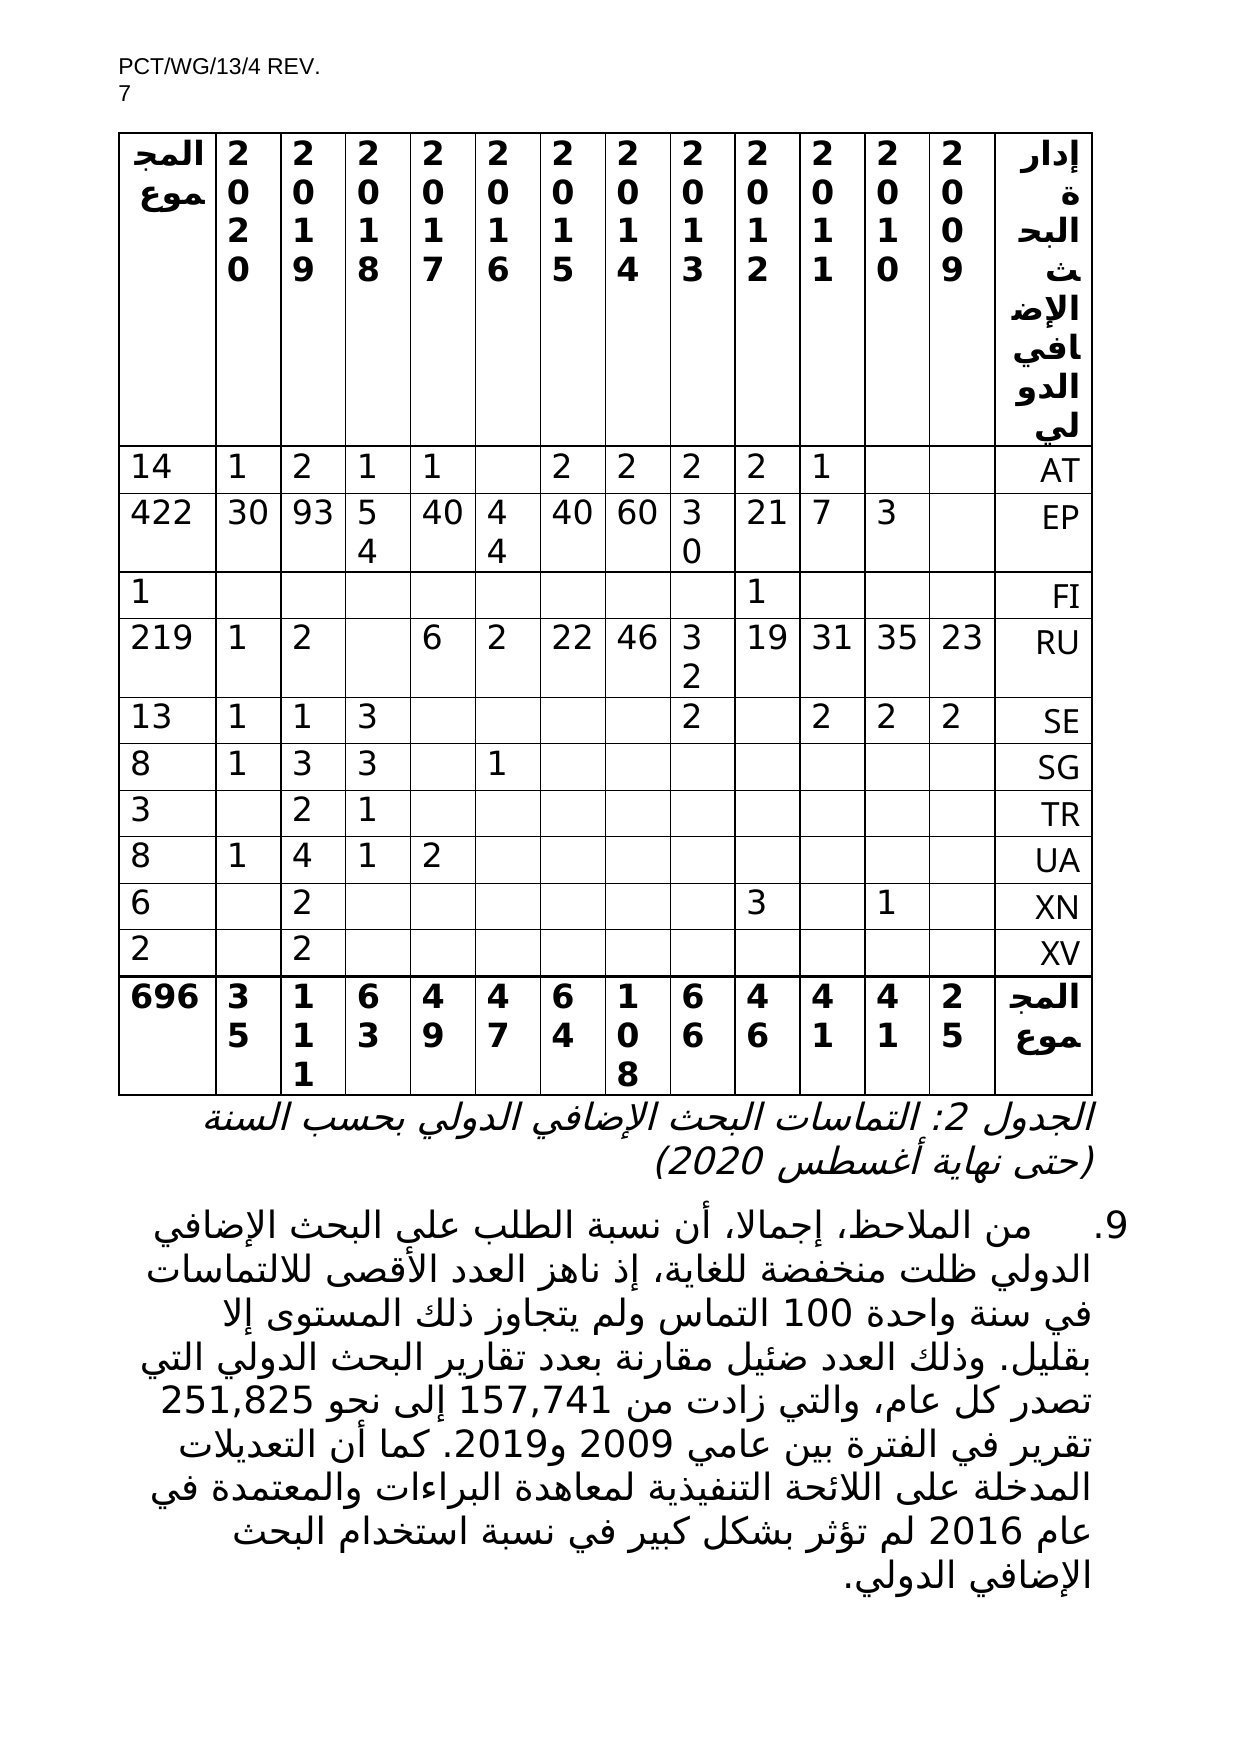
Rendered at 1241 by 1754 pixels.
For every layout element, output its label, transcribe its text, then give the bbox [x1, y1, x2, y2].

table_cell [736, 930, 799, 975]
table_cell 3 [120, 791, 215, 836]
table_cell 46 [736, 978, 799, 1094]
table_cell [801, 791, 864, 836]
table_cell 54 [346, 494, 410, 571]
table_header 2009 [930, 134, 994, 445]
table_cell 46 [606, 619, 670, 697]
table_cell [736, 698, 799, 743]
table_cell [541, 744, 605, 789]
table_cell [411, 573, 475, 618]
table_cell 30 [217, 494, 280, 571]
table_cell [930, 837, 994, 882]
table_cell [541, 930, 605, 975]
table_cell [801, 884, 864, 929]
table_cell 2 [866, 698, 929, 743]
table_cell 35 [866, 619, 929, 697]
table_cell [606, 837, 670, 882]
table_cell [930, 447, 994, 493]
table_cell [217, 791, 280, 836]
table_cell [930, 494, 994, 571]
table_cell 4 [282, 837, 345, 882]
table_cell [606, 930, 670, 975]
table_cell 2 [671, 447, 734, 493]
table_cell 1 [866, 884, 929, 929]
table_cell [606, 698, 670, 743]
table_cell [476, 791, 540, 836]
table_cell 1 [217, 698, 280, 743]
table_cell 49 [411, 978, 475, 1094]
table_cell [476, 447, 540, 493]
table_cell 41 [866, 978, 929, 1094]
table_header 2012 [736, 134, 799, 445]
table_cell 41 [801, 978, 864, 1094]
table_cell [866, 447, 929, 493]
table_cell 6 [411, 619, 475, 697]
table_cell [476, 884, 540, 929]
table_header 2018 [346, 134, 410, 445]
table_cell [217, 573, 280, 618]
table_cell TR [996, 791, 1091, 836]
table_cell 3 [346, 698, 410, 743]
table_header 2013 [671, 134, 734, 445]
table_cell [217, 884, 280, 929]
table_cell [671, 744, 734, 789]
table_cell [930, 744, 994, 789]
table_cell 1 [411, 447, 475, 493]
table_cell [411, 930, 475, 975]
table_cell 2 [541, 447, 605, 493]
table_cell 60 [606, 494, 670, 571]
table_cell [476, 837, 540, 882]
table_cell XN [996, 884, 1091, 929]
table_cell [346, 884, 410, 929]
table_cell 8 [120, 837, 215, 882]
table_cell 31 [801, 619, 864, 697]
table_cell [541, 791, 605, 836]
table_cell 2 [671, 698, 734, 743]
table_cell [541, 698, 605, 743]
table_cell RU [996, 619, 1091, 697]
table_cell 25 [930, 978, 994, 1094]
table_cell 1 [120, 573, 215, 618]
table_cell [671, 930, 734, 975]
table_cell 1 [217, 837, 280, 882]
table_cell AT [996, 447, 1091, 493]
table_cell [346, 930, 410, 975]
table_cell [671, 573, 734, 618]
table_cell [346, 573, 410, 618]
table_cell 2 [606, 447, 670, 493]
table_cell [671, 791, 734, 836]
table_cell 111 [282, 978, 345, 1094]
table_header 2014 [606, 134, 670, 445]
table_cell [801, 930, 864, 975]
table_cell 1 [217, 744, 280, 789]
table_cell 2 [411, 837, 475, 882]
table_cell [866, 744, 929, 789]
table_cell [930, 573, 994, 618]
table_cell 66 [671, 978, 734, 1094]
table_cell 8 [120, 744, 215, 789]
table_cell 2 [282, 791, 345, 836]
table_cell FI [996, 573, 1091, 618]
table_cell 30 [671, 494, 734, 571]
table_cell [606, 791, 670, 836]
table_cell 2 [282, 619, 345, 697]
table_cell 696 [120, 978, 215, 1094]
table_cell [411, 698, 475, 743]
table_cell XV [996, 930, 1091, 975]
table_cell 1 [736, 573, 799, 618]
table_cell 44 [476, 494, 540, 571]
table_cell [801, 744, 864, 789]
table_cell 40 [411, 494, 475, 571]
table_cell EP [996, 494, 1091, 571]
table_cell [476, 573, 540, 618]
table_cell 21 [736, 494, 799, 571]
table_header المجموع [120, 134, 215, 445]
table_cell 3 [282, 744, 345, 789]
table_cell [866, 837, 929, 882]
table_cell 2 [930, 698, 994, 743]
table_cell 22 [541, 619, 605, 697]
table_header 2016 [476, 134, 540, 445]
table_cell [541, 837, 605, 882]
table_cell 2 [282, 930, 345, 975]
table_cell 1 [282, 698, 345, 743]
table_cell [282, 573, 345, 618]
table_cell 7 [801, 494, 864, 571]
table_cell 2 [476, 619, 540, 697]
table_header 2011 [801, 134, 864, 445]
table_cell [346, 619, 410, 697]
table_cell 2 [801, 698, 864, 743]
table_cell 35 [217, 978, 280, 1094]
table_cell المجموع [996, 978, 1091, 1094]
table_cell [801, 573, 864, 618]
table_cell 219 [120, 619, 215, 697]
table_cell [671, 884, 734, 929]
table_cell 64 [541, 978, 605, 1094]
table_cell 1 [217, 619, 280, 697]
table_cell [736, 837, 799, 882]
table_cell 2 [282, 447, 345, 493]
table_cell 1 [801, 447, 864, 493]
table_cell UA [996, 837, 1091, 882]
table_cell 63 [346, 978, 410, 1094]
table_cell 3 [736, 884, 799, 929]
table_cell [866, 930, 929, 975]
table_cell [541, 884, 605, 929]
table_cell 1 [346, 791, 410, 836]
table_cell SE [996, 698, 1091, 743]
table_cell 13 [120, 698, 215, 743]
table_cell [866, 573, 929, 618]
table_cell [930, 791, 994, 836]
table_header 2019 [282, 134, 345, 445]
table_cell 23 [930, 619, 994, 697]
table_cell SG [996, 744, 1091, 789]
table_cell 2 [736, 447, 799, 493]
table_cell [476, 698, 540, 743]
table_cell 3 [866, 494, 929, 571]
table_cell [541, 573, 605, 618]
table_cell 6 [120, 884, 215, 929]
table_cell [411, 884, 475, 929]
table_cell [930, 930, 994, 975]
table_cell [217, 930, 280, 975]
table_cell [476, 930, 540, 975]
table_cell 93 [282, 494, 345, 571]
table_cell [736, 791, 799, 836]
table_cell 40 [541, 494, 605, 571]
table_cell [606, 573, 670, 618]
table_cell [930, 884, 994, 929]
table_cell 422 [120, 494, 215, 571]
text الجدول 2: التماسات البحث الإضافي الدولي بحسب السنة (حتى نهاية أغسطس 2020) [118, 1096, 1092, 1183]
table_header 2017 [411, 134, 475, 445]
table_cell [411, 791, 475, 836]
table_cell 14 [120, 447, 215, 493]
table_cell [801, 837, 864, 882]
table_cell 1 [346, 447, 410, 493]
table_cell 32 [671, 619, 734, 697]
table_cell 2 [282, 884, 345, 929]
table_header إدارة البحث الإضافي الدولي [996, 134, 1091, 445]
table_cell 108 [606, 978, 670, 1094]
table_cell 1 [346, 837, 410, 882]
table_cell [606, 744, 670, 789]
table_cell [736, 744, 799, 789]
table_header 2015 [541, 134, 605, 445]
table_cell [866, 791, 929, 836]
table_cell [671, 837, 734, 882]
table_cell 47 [476, 978, 540, 1094]
table_cell [411, 744, 475, 789]
table_header 2010 [866, 134, 929, 445]
table_cell 1 [217, 447, 280, 493]
table_header 2020 [217, 134, 280, 445]
text من الملاحظ، إجمالا، أن نسبة الطلب على البحث الإضافي الدولي ظلت منخفضة للغاية، إذ ناهز العدد الأقصى للالتماسات في سنة واحدة 100 التماس ولم يتجاوز ذلك المستوى إلا بقليل. وذلك العدد ضئيل مقارنة بعدد تقارير البحث الدولي التي تصدر كل عام، والتي زادت من 157,741 إلى نحو 251,825 تقرير في الفترة بين عامي 2009 و2019. كما أن التعديلات المدخلة على اللائحة التنفيذية لمعاهدة البراءات والمعتمدة في عام 2016 لم تؤثر بشكل كبير في نسبة استخدام البحث الإضافي الدولي. [118, 1204, 1092, 1597]
table_cell 2 [120, 930, 215, 975]
table_cell 1 [476, 744, 540, 789]
table_cell 19 [736, 619, 799, 697]
table_cell [606, 884, 670, 929]
table_cell 3 [346, 744, 410, 789]
